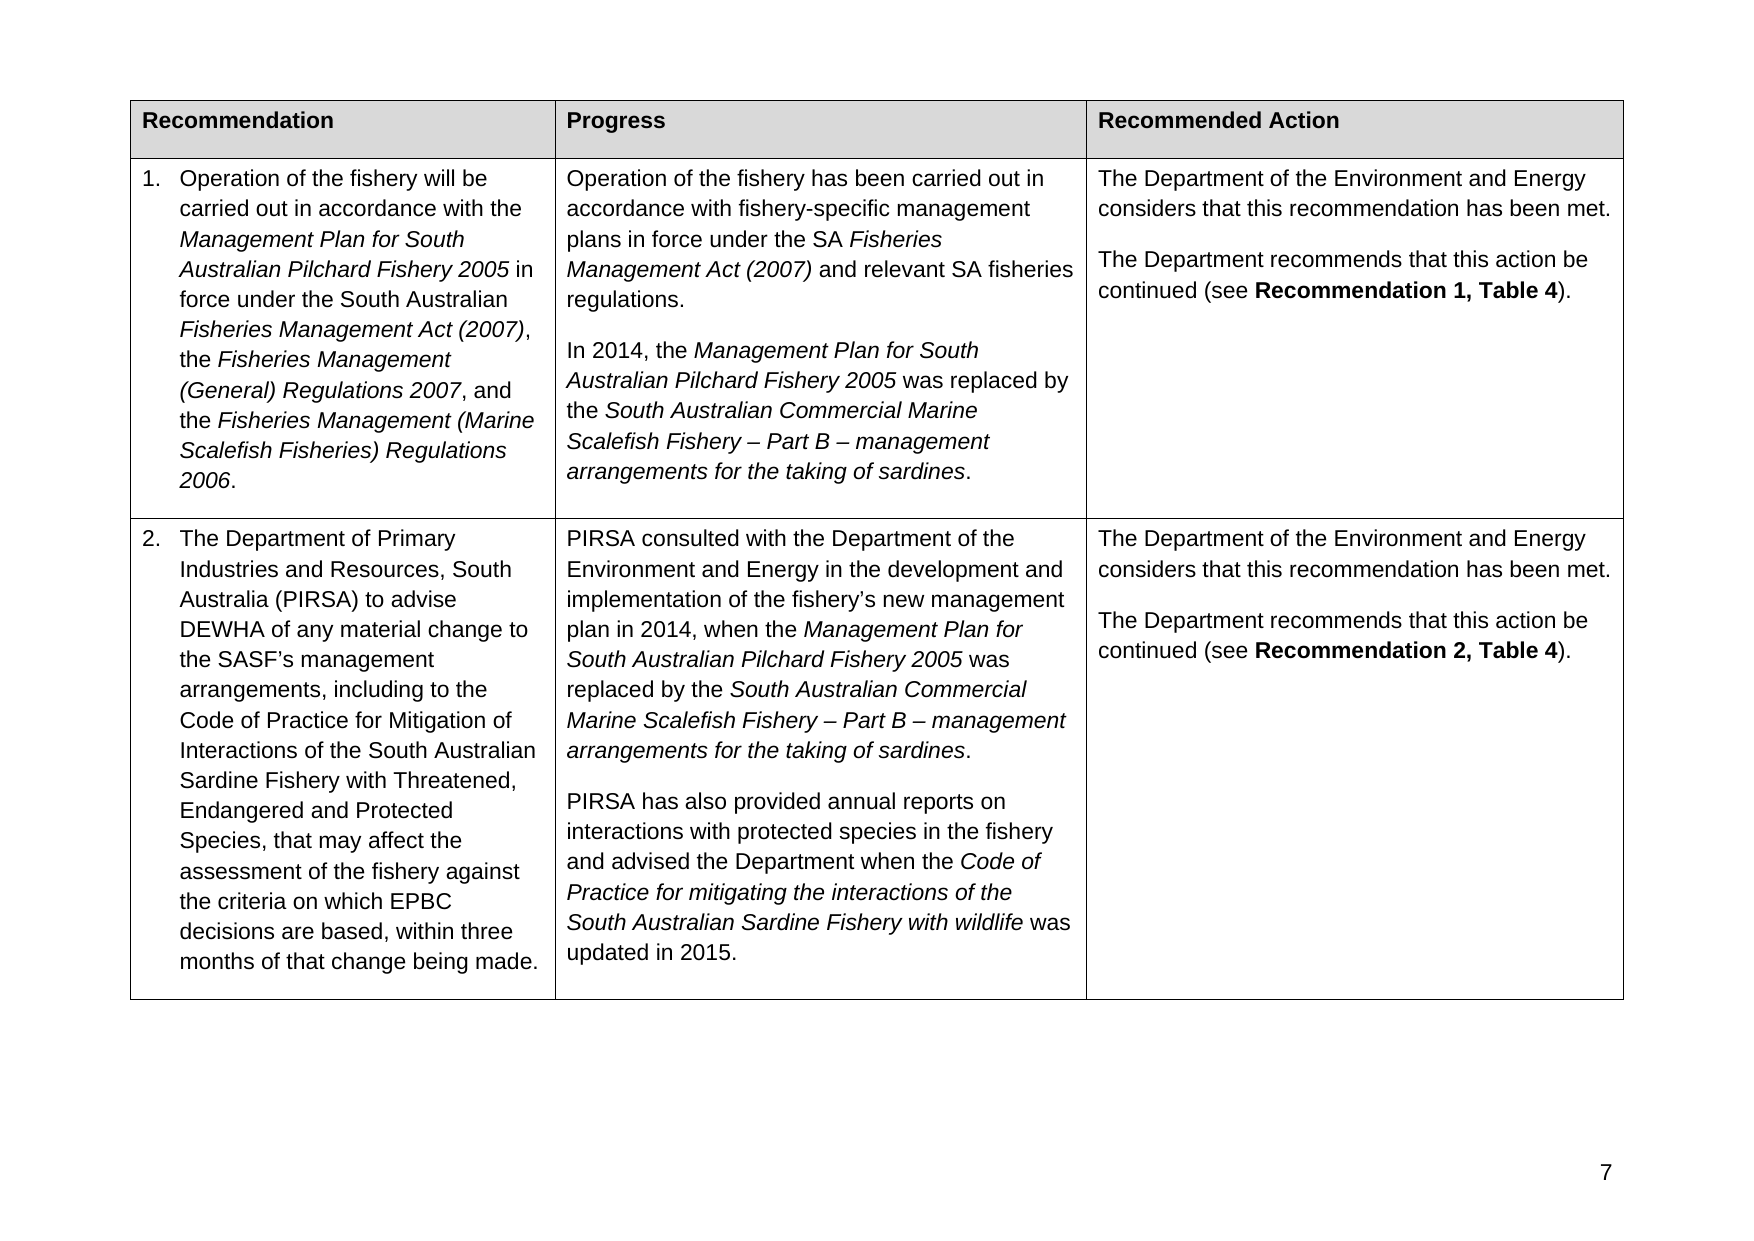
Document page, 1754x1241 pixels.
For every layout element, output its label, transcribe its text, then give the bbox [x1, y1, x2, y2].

table_cell The Department of the Environment and Energy considers that this recommendation has been met. The Department recommends that this action be continued (see Recommendation 1, Table 4). [1087, 159, 1623, 518]
table_header Progress [556, 101, 1086, 158]
table_header Recommendation [131, 101, 555, 158]
table_header Recommended Action [1087, 101, 1623, 158]
table_cell The Department of the Environment and Energy considers that this recommendation has been met. The Department recommends that this action be continued (see Recommendation 2, Table 4). [1087, 519, 1623, 999]
table_cell PIRSA consulted with the Department of the Environment and Energy in the development and implementation of the fishery’s new management plan in 2014, when the Management Plan for South Australian Pilchard Fishery 2005 was replaced by the South Australian Commercial Marine Scalefish Fishery – Part B – management arrangements for the taking of sardines. PIRSA has also provided annual reports on interactions with protected species in the fishery and advised the Department when the Code of Practice for mitigating the interactions of the South Australian Sardine Fishery with wildlife was updated in 2015. [556, 519, 1086, 999]
table_cell Operation of the fishery will be carried out in accordance with the Management Plan for South Australian Pilchard Fishery 2005 in force under the South Australian Fisheries Management Act (2007), the Fisheries Management (General) Regulations 2007, and the Fisheries Management (Marine Scalefish Fisheries) Regulations 2006. [131, 159, 555, 518]
table_cell Operation of the fishery has been carried out in accordance with fishery-specific management plans in force under the SA Fisheries Management Act (2007) and relevant SA fisheries regulations. In 2014, the Management Plan for South Australian Pilchard Fishery 2005 was replaced by the South Australian Commercial Marine Scalefish Fishery – Part B – management arrangements for the taking of sardines. [556, 159, 1086, 518]
table_cell The Department of Primary Industries and Resources, South Australia (PIRSA) to advise DEWHA of any material change to the SASF’s management arrangements, including to the Code of Practice for Mitigation of Interactions of the South Australian Sardine Fishery with Threatened, Endangered and Protected Species, that may affect the assessment of the fishery against the criteria on which EPBC decisions are based, within three months of that change being made. [131, 519, 555, 999]
